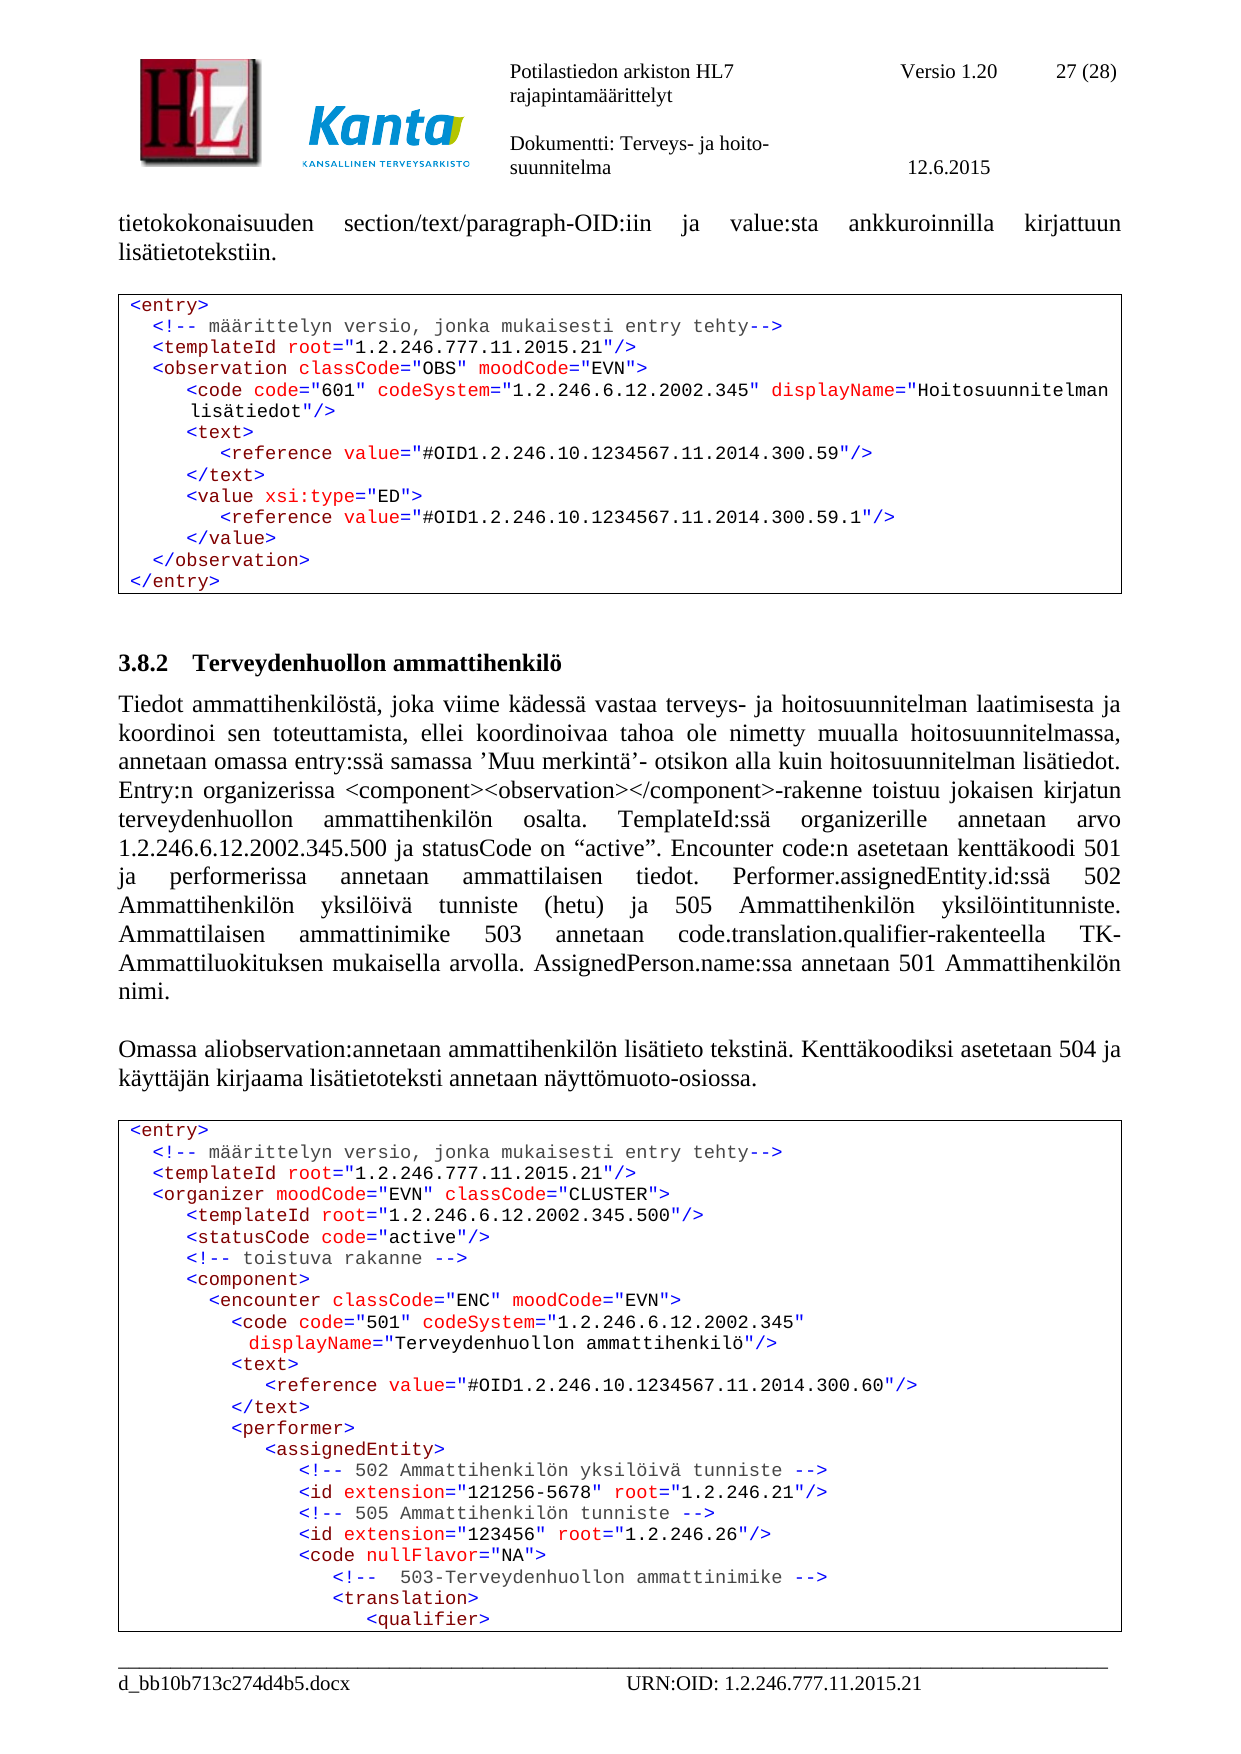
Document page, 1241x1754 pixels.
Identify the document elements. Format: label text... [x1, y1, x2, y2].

text Tiedot ammattihenkilöstä, joka viime kädessä vastaa terveys- ja hoitosuunnitelman laatimisesta ja koordinoi sen toteuttamista, ellei koordinoivaa tahoa ole nimetty muualla hoitosuunnitelmassa, annetaan omassa entry:ssä samassa ’Muu merkintä’- otsikon alla kuin hoitosuunnitelman lisätiedot. Entry:n organizerissa <component><observation></component>-rakenne toistuu jokaisen kirjatun terveydenhuollon ammattihenkilön osalta. TemplateId:ssä organizerille annetaan arvo 1.2.246.6.12.2002.345.500 ja statusCode on “active”. Encounter code:n asetetaan kenttäkoodi 501 ja performerissa annetaan ammattilaisen tiedot. Performer.assignedEntity.id:ssä 502 Ammattihenkilön yksilöivä tunniste (hetu) ja 505 Ammattihenkilön yksilöintitunniste. Ammattilaisen ammattinimike 503 annetaan code.translation.qualifier-rakenteella TK-Ammattiluokituksen mukaisella arvolla. AssignedPerson.name:ssa annetaan 501 Ammattihenkilön nimi. [118, 689, 1122, 1005]
picture [323, 106, 334, 119]
subtitle Terveydenhuollon ammattihenkilö [118, 648, 1122, 676]
picture [140, 59, 263, 167]
table_header <entry> <!-- määrittelyn versio, jonka mukaisesti entry tehty--> <templateId root="1.2.246.777.11.2015.21"/> <observation classCode="OBS" moodCode="EVN"> <code code="601" codeSystem="1.2.246.6.12.2002.345" displayName="Hoitosuunnitelman lisätiedot"/> <text> <reference value="#OID1.2.246.10.1234567.11.2014.300.59"/> </text> <value xsi:type="ED"> <reference value="#OID1.2.246.10.1234567.11.2014.300.59.1"/> </value> </observation> </entry> [119, 295, 1121, 593]
picture [302, 106, 470, 167]
text Omassa aliobservation:annetaan ammattihenkilön lisätieto tekstinä. Kenttäkoodiksi asetetaan 504 ja käyttäjän kirjaama lisätietoteksti annetaan näyttömuoto-osiossa. [118, 1034, 1122, 1091]
